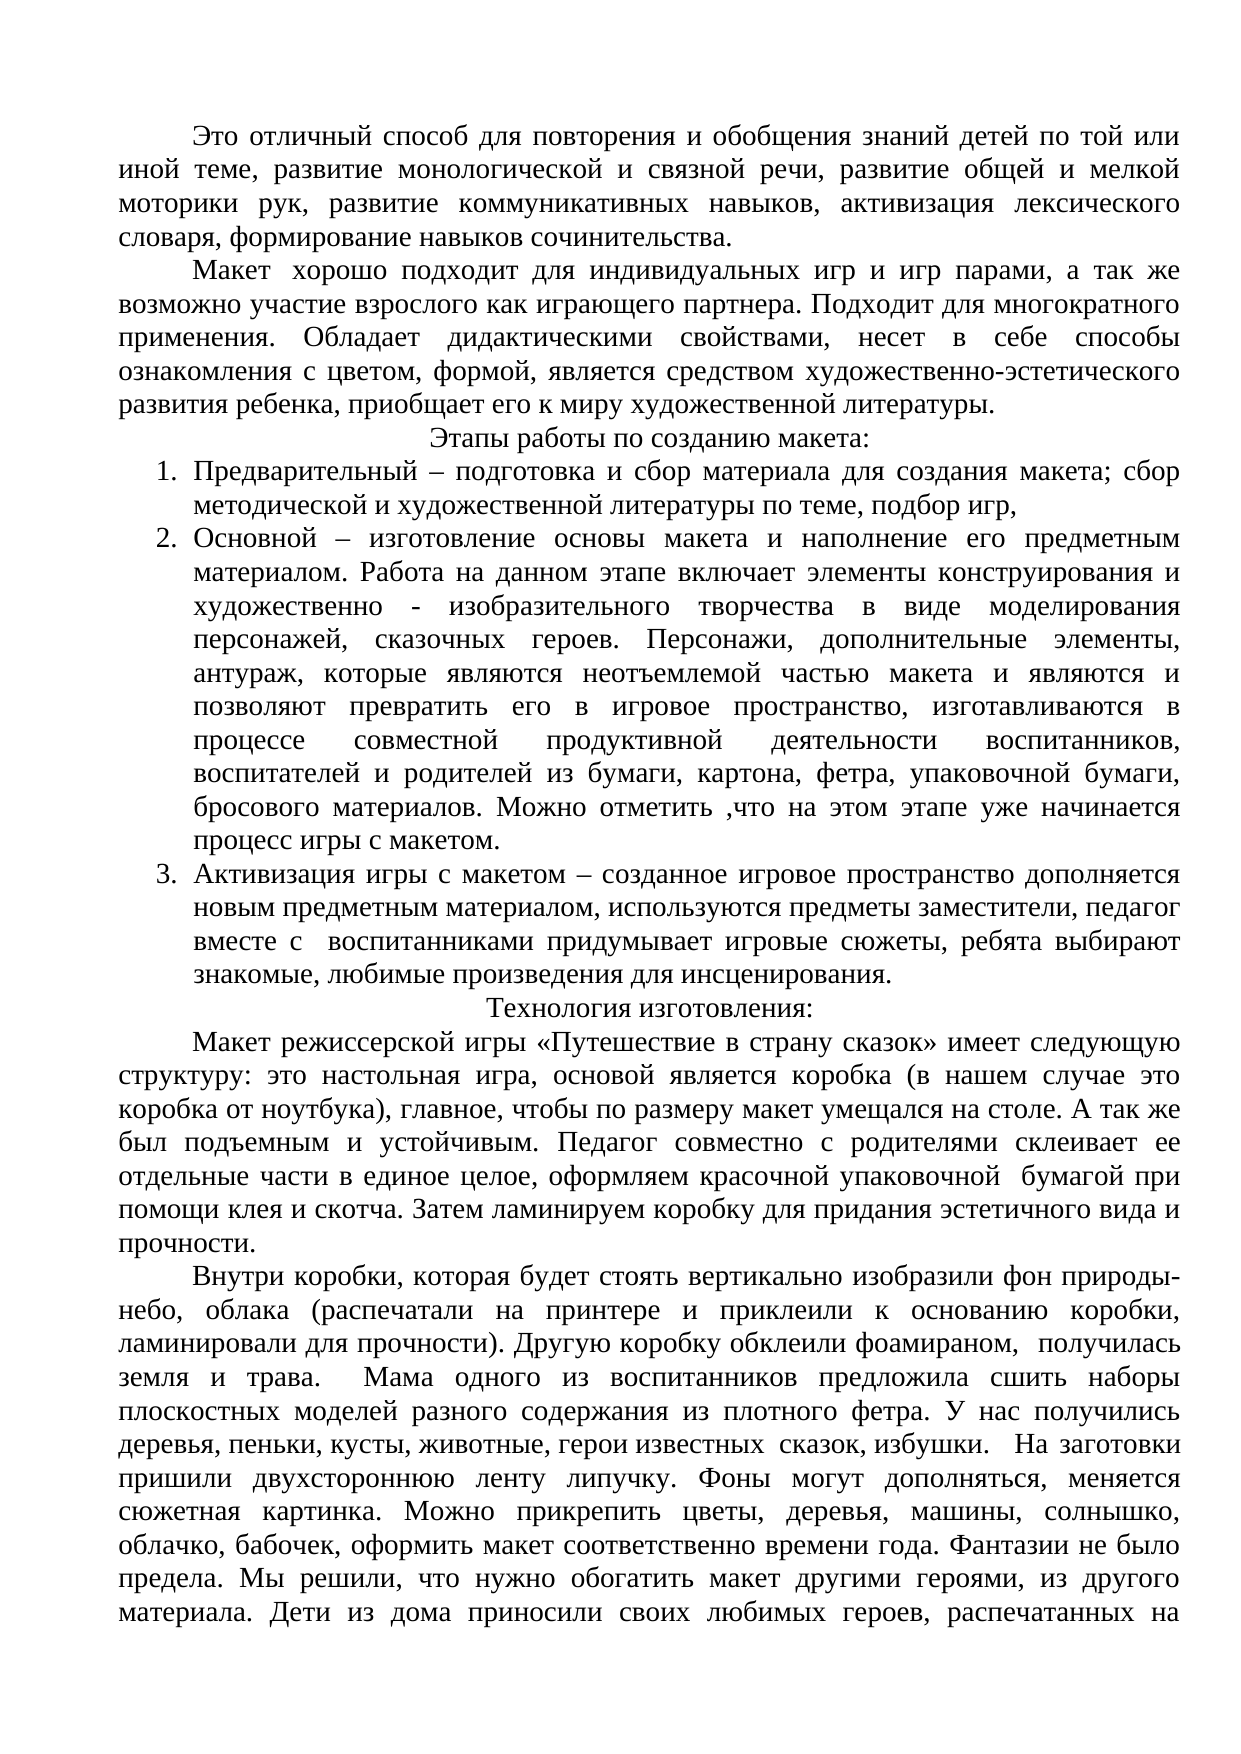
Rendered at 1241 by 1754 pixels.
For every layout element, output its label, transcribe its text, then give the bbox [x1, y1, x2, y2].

text Макет режиссерской игры «Путешествие в страну сказок» имеет следующую структуру: это настольная игра, основой является коробка (в нашем случае это коробка от ноутбука), главное, чтобы по размеру макет умещался на столе. А так же был подъемным и устойчивым. Педагог совместно с родителями склеивает ее отдельные части в единое целое, оформляем красочной упаковочной бумагой при помощи клея и скотча. Затем ламинируем коробку для придания эстетичного вида и прочности. [118, 1024, 1181, 1258]
list Предварительный – подготовка и сбор материала для создания макета; сбор методической и художественной литературы по теме, подбор игр, [156, 453, 1181, 521]
list Основной – изготовление основы макета и наполнение его предметным материалом. Работа на данном этапе включает элементы конструирования и художественно - изобразительного творчества в виде моделирования персонажей, сказочных героев. Персонажи, дополнительные элементы, антураж, которые являются неотъемлемой частью макета и являются и позволяют превратить его в игровое пространство, изготавливаются в процессе совместной продуктивной деятельности воспитанников, воспитателей и родителей из бумаги, картона, фетра, упаковочной бумаги, бросового материалов. Можно отметить ,что на этом этапе уже начинается процесс игры с макетом. [156, 521, 1181, 856]
text Этапы работы по созданию макета: [118, 420, 1181, 453]
list Активизация игры с макетом – созданное игровое пространство дополняется новым предметным материалом, используются предметы заместители, педагог вместе с воспитанниками придумывает игровые сюжеты, ребята выбирают знакомые, любимые произведения для инсценирования. [156, 856, 1181, 990]
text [118, 1258, 1181, 1627]
text Это отличный способ для повторения и обобщения знаний детей по той или иной теме, развитие монологической и связной речи, развитие общей и мелкой моторики рук, развитие коммуникативных навыков, активизация лексического словаря, формирование навыков сочинительства. [118, 118, 1181, 252]
text Макет хорошо подходит для индивидуальных игр и игр парами, а так же возможно участие взрослого как играющего партнера. Подходит для многократного применения. Обладает дидактическими свойствами, несет в себе способы ознакомления с цветом, формой, является средством художественно-эстетического развития ребенка, приобщает его к миру художественной литературы. [118, 252, 1181, 420]
text Технология изготовления: [118, 990, 1181, 1024]
